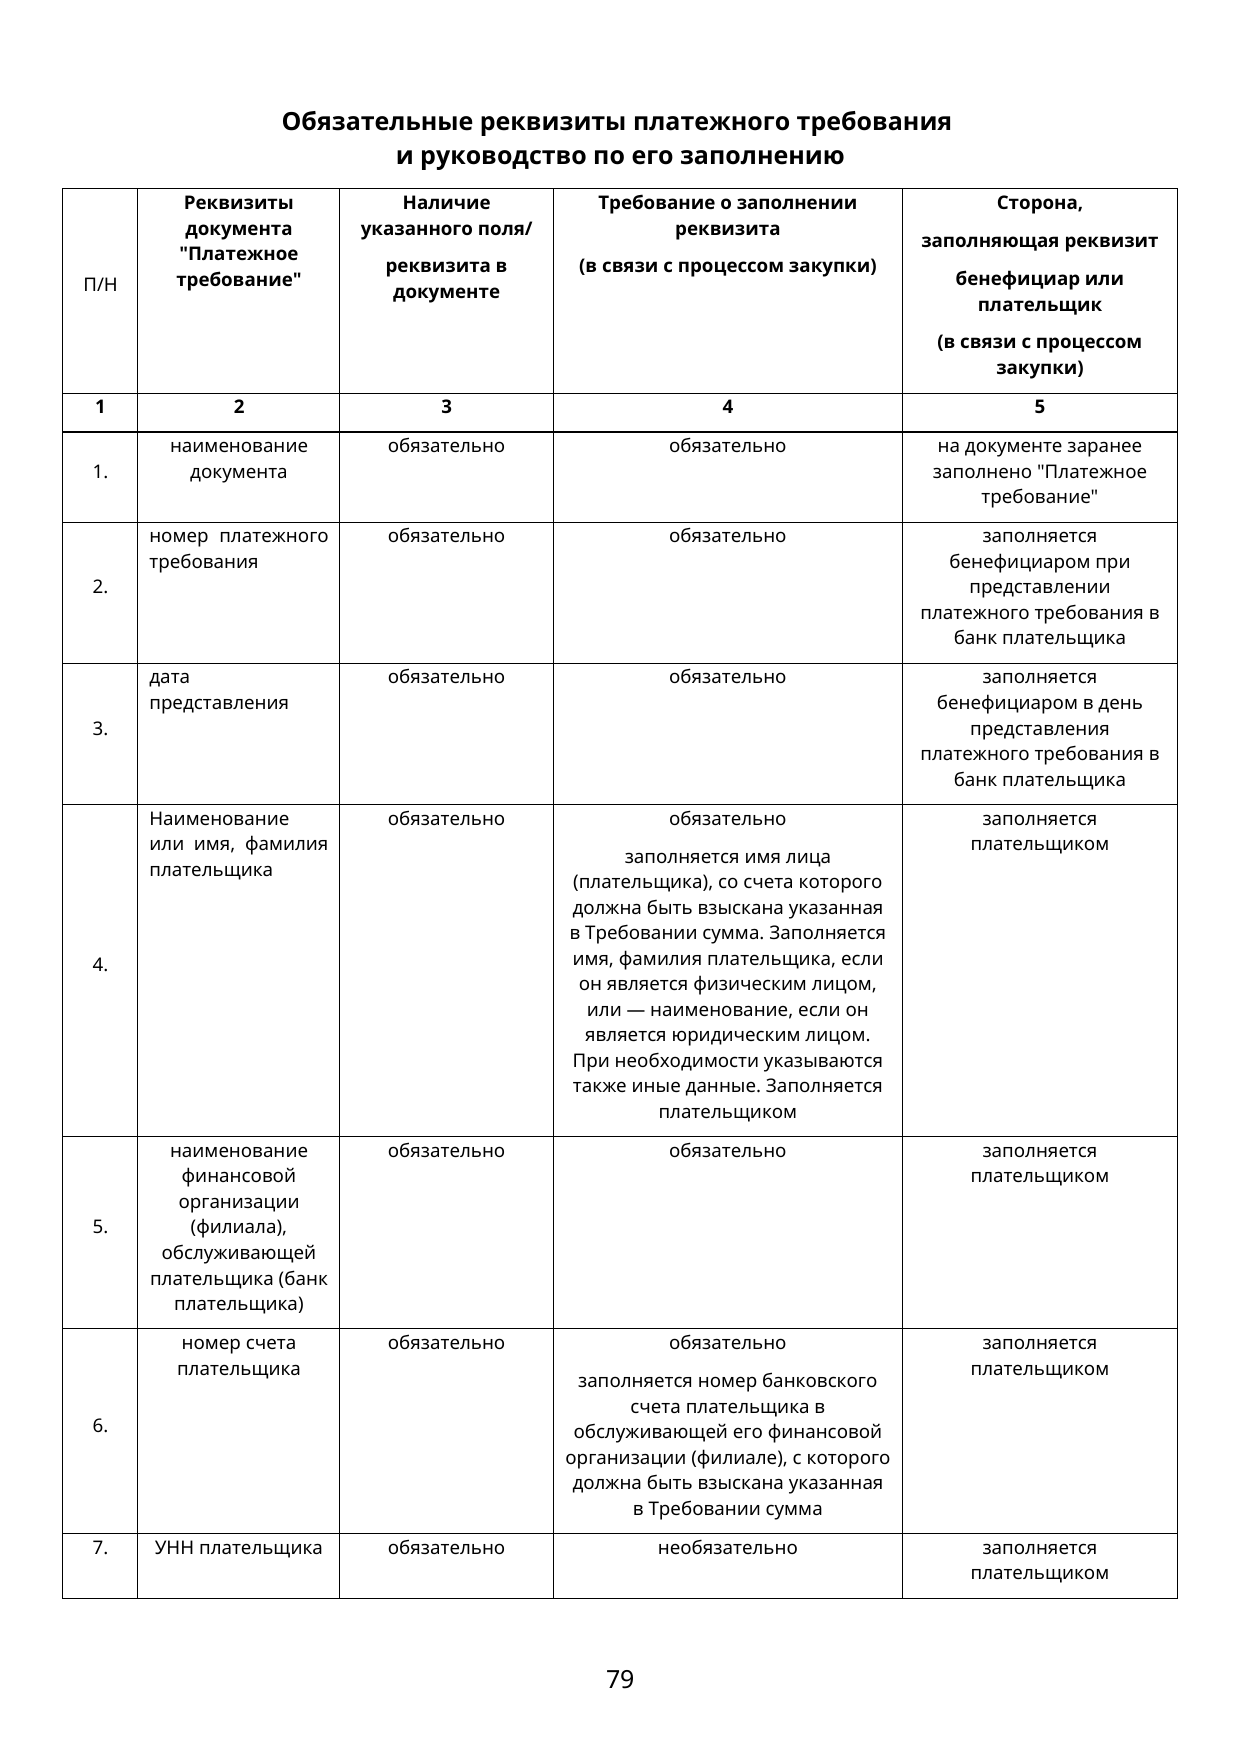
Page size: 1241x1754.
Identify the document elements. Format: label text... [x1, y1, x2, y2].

table_header Реквизиты документа "Платежное требование" [138, 189, 339, 392]
table_cell 1. [63, 433, 137, 522]
table_cell дата представления [138, 664, 339, 804]
table_cell обязательно [340, 805, 553, 1136]
table_cell обязательно [340, 1329, 553, 1533]
table_cell обязательно [340, 433, 553, 522]
table_cell 3 [340, 394, 553, 431]
table_cell номер платежного требования [138, 523, 339, 663]
table_cell заполняется плательщиком [903, 805, 1177, 1136]
table_cell 2 [138, 394, 339, 431]
table_cell обязательно [340, 1137, 553, 1328]
table_cell номер счета плательщика [138, 1329, 339, 1533]
table_header Требование о заполнении реквизита (в связи с процессом закупки) [554, 189, 902, 392]
table_cell на документе заранее заполнено "Платежное требование" [903, 433, 1177, 522]
table_cell обязательно заполняется имя лица (плательщика), со счета которого должна быть взыскана указанная в Требовании сумма. Заполняется имя, фамилия плательщика, если он является физическим лицом, или — наименование, если он является юридическим лицом. При необходимости указываются также иные данные. Заполняется плательщиком [554, 805, 902, 1136]
table_cell заполняется плательщиком [903, 1137, 1177, 1328]
table_cell обязательно [554, 664, 902, 804]
table_cell 3. [63, 664, 137, 804]
table_cell обязательно [554, 433, 902, 522]
table_cell обязательно заполняется номер банковского счета плательщика в обслуживающей его финансовой организации (филиале), с которого должна быть взыскана указанная в Требовании сумма [554, 1329, 902, 1533]
table_header Наличие указанного поля/ реквизита в документе [340, 189, 553, 392]
text Обязательные реквизиты платежного требования и руководство по его заполнению [207, 103, 1034, 172]
table_cell обязательно [554, 1137, 902, 1328]
table_cell обязательно [340, 523, 553, 663]
table_cell заполняется плательщиком [903, 1329, 1177, 1533]
table_cell обязательно [340, 1534, 553, 1598]
table_cell наименование документа [138, 433, 339, 522]
table_cell 5 [903, 394, 1177, 431]
table_cell наименование финансовой организации (филиала), обслуживающей плательщика (банк плательщика) [138, 1137, 339, 1328]
table_cell 5. [63, 1137, 137, 1328]
table_header П/Н [63, 189, 137, 392]
table_cell 6. [63, 1329, 137, 1533]
table_cell 7. [63, 1534, 137, 1598]
table_cell 2. [63, 523, 137, 663]
table_cell заполняется бенефициаром при представлении платежного требования в банк плательщика [903, 523, 1177, 663]
table_cell 1 [63, 394, 137, 431]
table_cell 4 [554, 394, 902, 431]
table_cell УНН плательщика [138, 1534, 339, 1598]
table_cell обязательно [340, 664, 553, 804]
table_header Сторона, заполняющая реквизит бенефициар или плательщик (в связи с процессом закупки) [903, 189, 1177, 392]
table_cell Наименование или имя, фамилия плательщика [138, 805, 339, 1136]
table_cell заполняется плательщиком [903, 1534, 1177, 1598]
table_cell заполняется бенефициаром в день представления платежного требования в банк плательщика [903, 664, 1177, 804]
table_cell обязательно [554, 523, 902, 663]
table_cell 4. [63, 805, 137, 1136]
